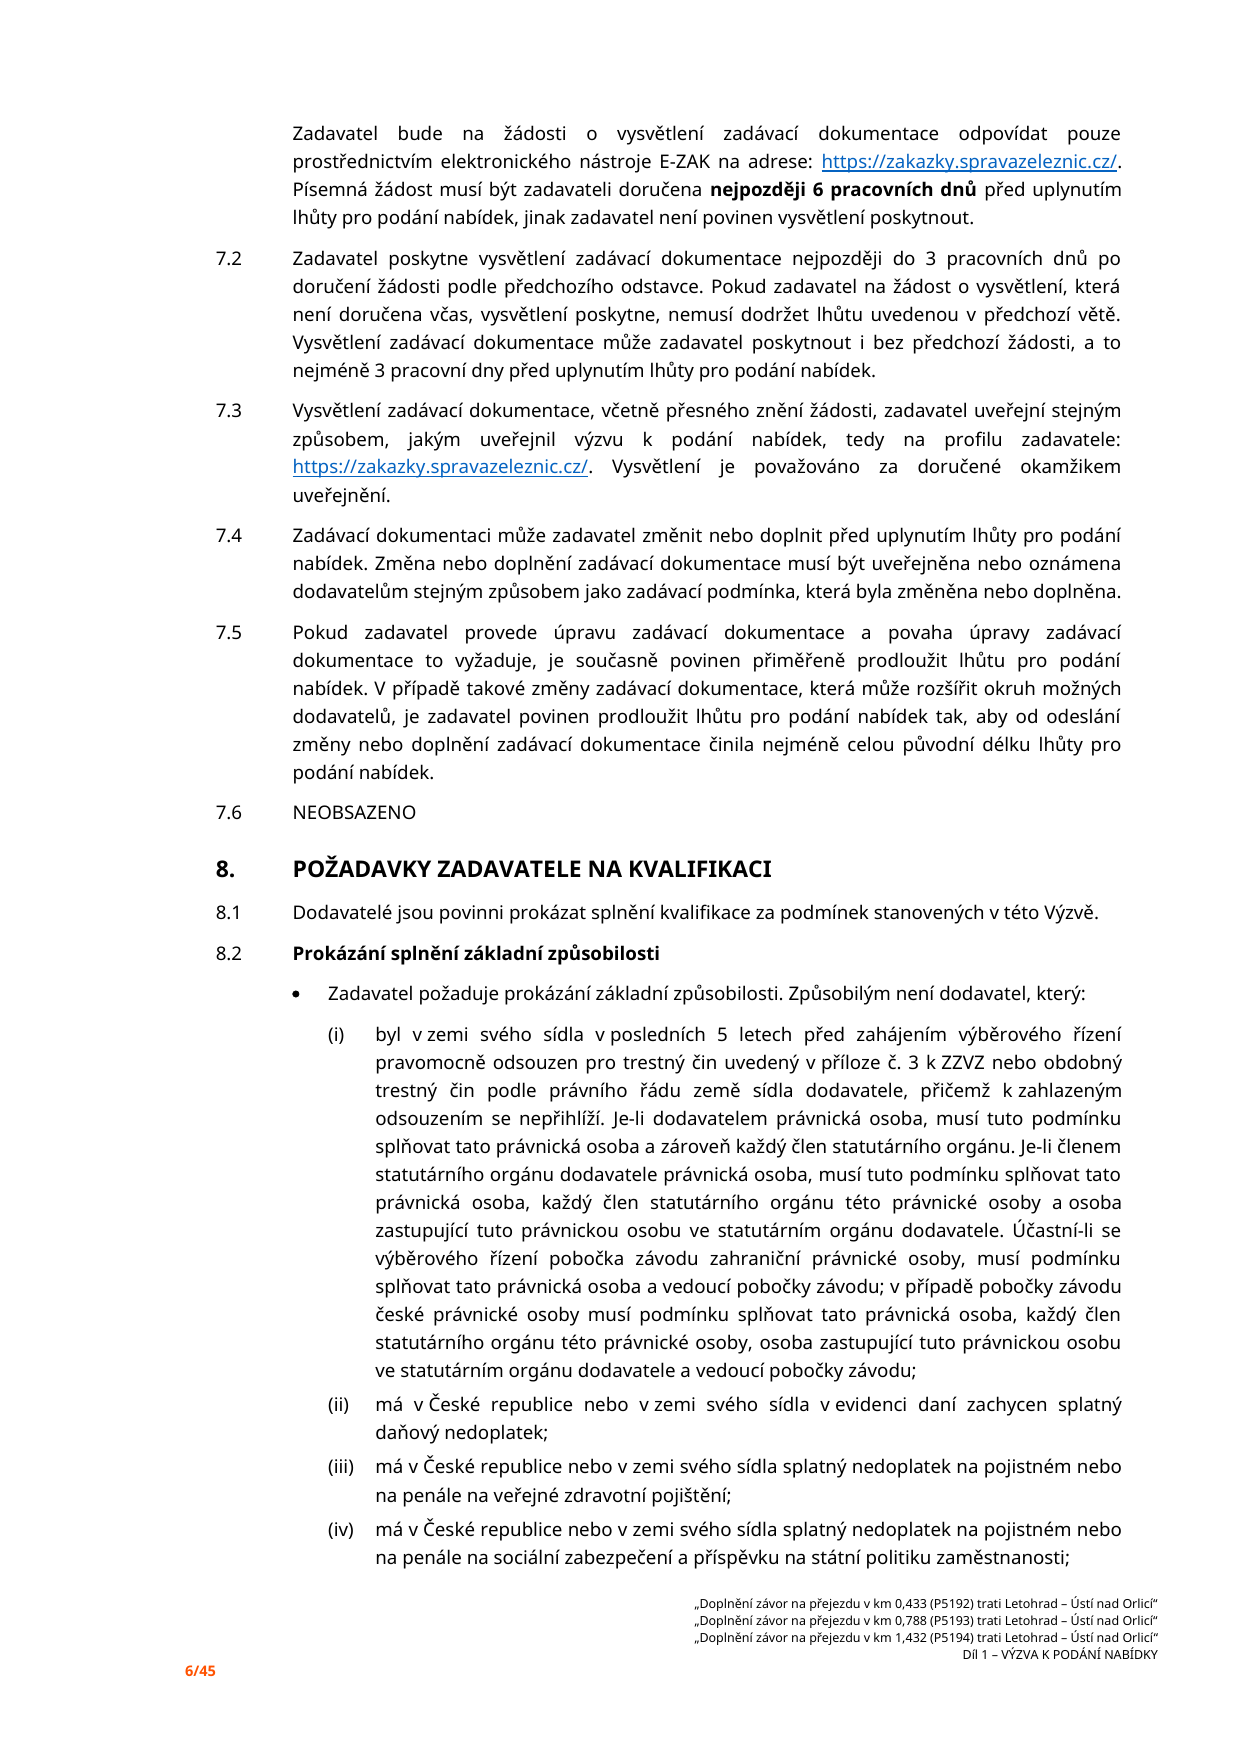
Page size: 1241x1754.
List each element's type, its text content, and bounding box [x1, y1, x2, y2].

text Zadávací dokumentaci může zadavatel změnit nebo doplnit před uplynutím lhůty pro podání nabídek. Změna nebo doplnění zadávací dokumentace musí být uveřejněna nebo oznámena dodavatelům stejným způsobem jako zadávací podmínka, která byla změněna nebo doplněna. [216, 522, 1122, 604]
text Zadavatel požaduje prokázání základní způsobilosti. Způsobilým není dodavatel, který: [292, 981, 1122, 1006]
text Zadavatel poskytne vysvětlení zadávací dokumentace nejpozději do 3 pracovních dnů po doručení žádosti podle předchozího odstavce. Pokud zadavatel na žádost o vysvětlení, která není doručena včas, vysvětlení poskytne, nemusí dodržet lhůtu uvedenou v předchozí větě. Vysvětlení zadávací dokumentace může zadavatel poskytnout i bez předchozí žádosti, a to nejméně 3 pracovní dny před uplynutím lhůty pro podání nabídek. [216, 245, 1122, 383]
text má v České republice nebo v zemi svého sídla v evidenci daní zachycen splatný daňový nedoplatek; [328, 1392, 1122, 1445]
text Prokázání splnění základní způsobilosti [216, 940, 1122, 966]
text Dodavatelé jsou povinni prokázat splnění kvalifikace za podmínek stanovených v této Výzvě. [216, 899, 1122, 925]
text POŽADAVKY ZADAVATELE NA KVALIFIKACI [216, 853, 1122, 884]
text byl v zemi svého sídla v posledních 5 letech před zahájením výběrového řízení pravomocně odsouzen pro trestný čin uvedený v příloze č. 3 k ZZVZ nebo obdobný trestný čin podle právního řádu země sídla dodavatele, přičemž k zahlazeným odsouzením se nepřihlíží. Je-li dodavatelem právnická osoba, musí tuto podmínku splňovat tato právnická osoba a zároveň každý člen statutárního orgánu. Je-li členem statutárního orgánu dodavatele právnická osoba, musí tuto podmínku splňovat tato právnická osoba, každý člen statutárního orgánu této právnické osoby a osoba zastupující tuto právnickou osobu ve statutárním orgánu dodavatele. Účastní-li se výběrového řízení pobočka závodu zahraniční právnické osoby, musí podmínku splňovat tato právnická osoba a vedoucí pobočky závodu; v případě pobočky závodu české právnické osoby musí podmínku splňovat tato právnická osoba, každý člen statutárního orgánu této právnické osoby, osoba zastupující tuto právnickou osobu ve statutárním orgánu dodavatele a vedoucí pobočky závodu; [328, 1021, 1122, 1383]
text má v České republice nebo v zemi svého sídla splatný nedoplatek na pojistném nebo na penále na veřejné zdravotní pojištění; [328, 1454, 1122, 1507]
text Pokud zadavatel provede úpravu zadávací dokumentace a povaha úpravy zadávací dokumentace to vyžaduje, je současně povinen přiměřeně prodloužit lhůtu pro podání nabídek. V případě takové změny zadávací dokumentace, která může rozšířit okruh možných dodavatelů, je zadavatel povinen prodloužit lhůtu pro podání nabídek tak, aby od odeslání změny nebo doplnění zadávací dokumentace činila nejméně celou původní délku lhůty pro podání nabídek. [216, 619, 1122, 784]
text má v České republice nebo v zemi svého sídla splatný nedoplatek na pojistném nebo na penále na sociální zabezpečení a příspěvku na státní politiku zaměstnanosti; [328, 1516, 1122, 1570]
text NEOBSAZENO [216, 799, 1122, 825]
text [216, 121, 1122, 230]
text Vysvětlení zadávací dokumentace, včetně přesného znění žádosti, zadavatel uveřejní stejným způsobem, jakým uveřejnil výzvu k podání nabídek, tedy na profilu zadavatele: https://zakazky.spravazeleznic.cz/. Vysvětlení je považováno za doručené okamžikem uveřejnění. [216, 398, 1122, 507]
